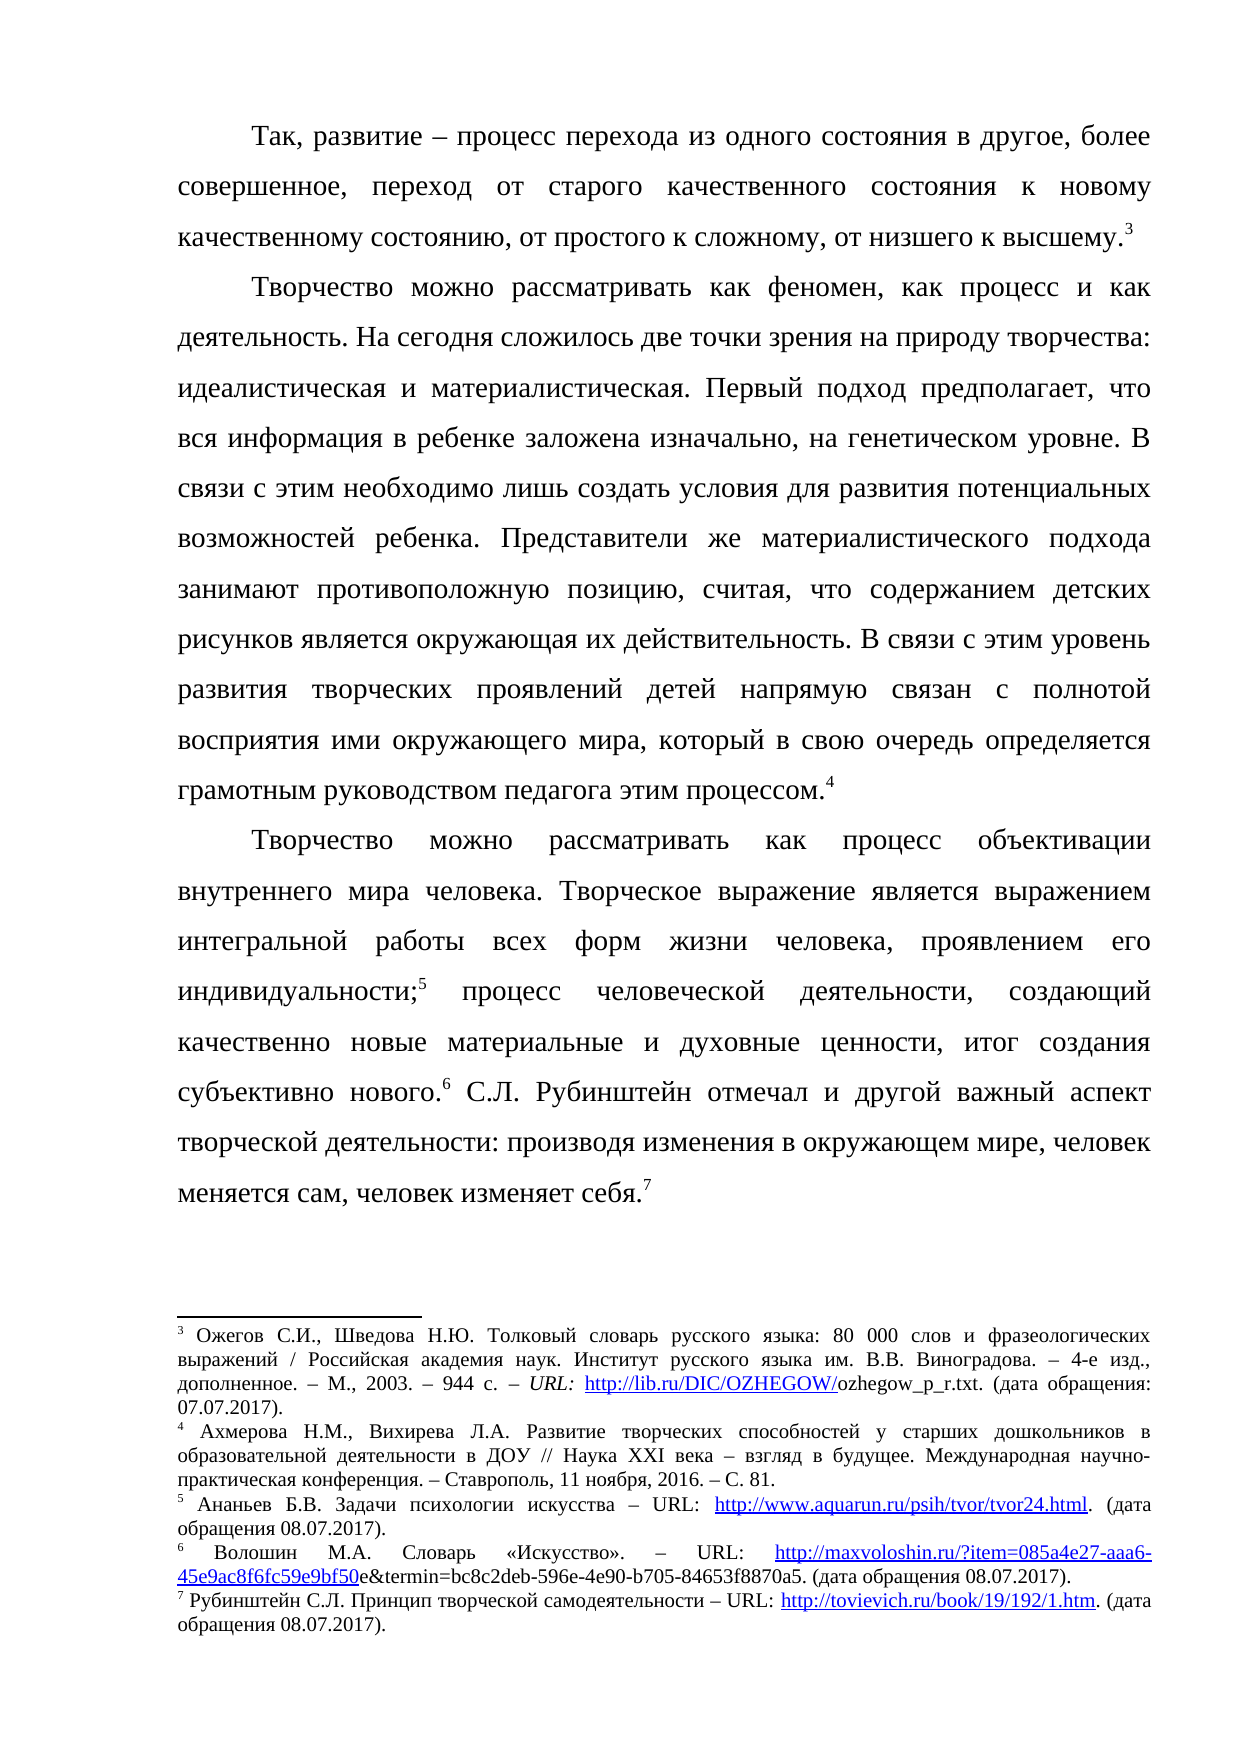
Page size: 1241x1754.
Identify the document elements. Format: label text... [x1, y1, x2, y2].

text Творчество можно рассматривать как феномен, как процесс и как деятельность. На сегодня сложилось две точки зрения на природу творчества: идеалистическая и материалистическая. Первый подход предполагает, что вся информация в ребенке заложена изначально, на генетическом уровне. В связи с этим необходимо лишь создать условия для развития потенциальных возможностей ребенка. Представители же материалистического подхода занимают противоположную позицию, считая, что содержанием детских рисунков является окружающая их действительность. В связи с этим уровень развития творческих проявлений детей напрямую связан с полнотой восприятия ими окружающего мира, который в свою очередь определяется грамотным руководством педагога этим процессом. [177, 269, 1152, 806]
text Творчество можно рассматривать как процесс объективации внутреннего мира человека. Творческое выражение является выражением интегральной работы всех форм жизни человека, проявлением его индивидуальности; процесс человеческой деятельности, создающий качественно новые материальные и духовные ценности, итог создания субъективно нового. С.Л. Рубинштейн отмечал и другой важный аспект творческой деятельности: производя изменения в окружающем мире, человек меняется сам, человек изменяет себя. [177, 822, 1152, 1208]
text Так, развитие – процесс перехода из одного состояния в другое, более совершенное, переход от старого качественного состояния к новому качественному состоянию, от простого к сложному, от низшего к высшему. [177, 118, 1152, 252]
